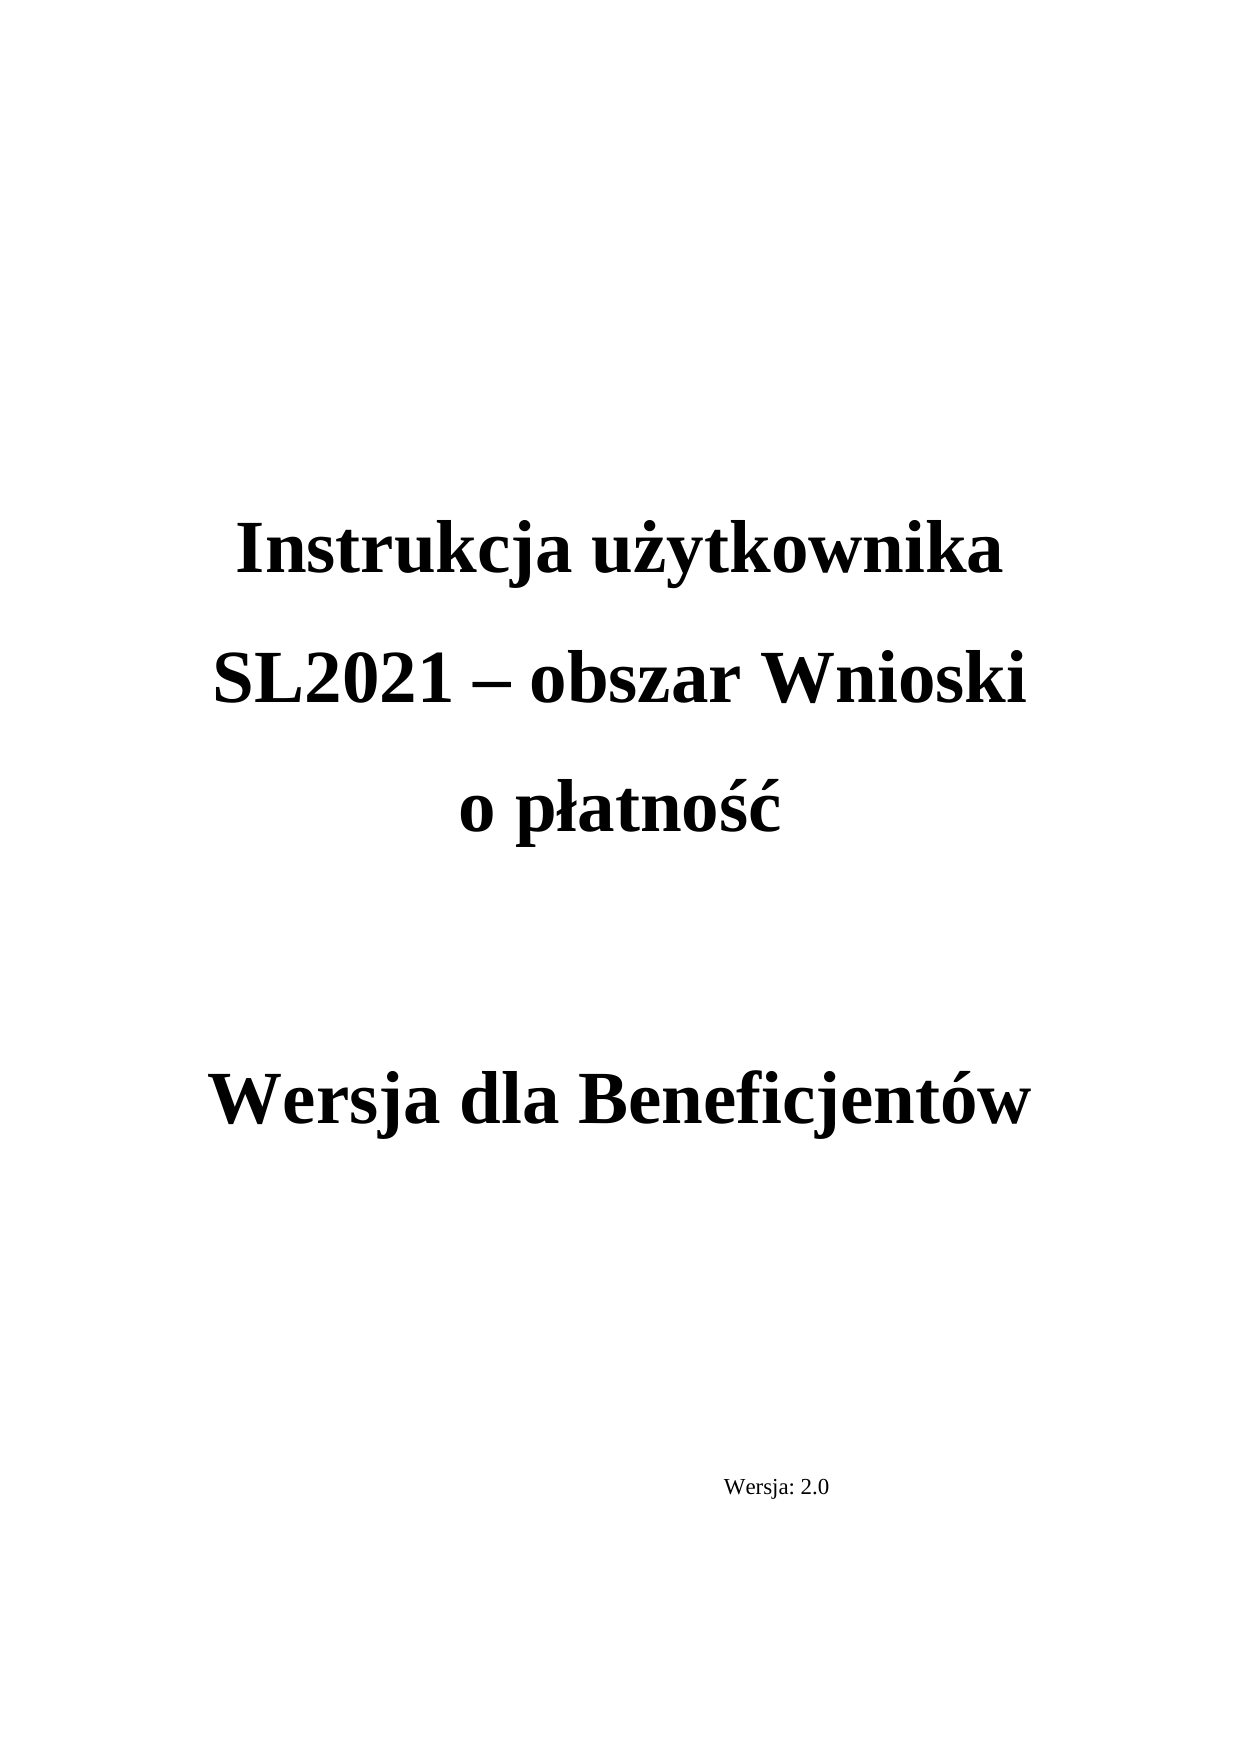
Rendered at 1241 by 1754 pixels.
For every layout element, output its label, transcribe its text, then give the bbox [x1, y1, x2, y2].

text Wersja: 2.0 [724, 1473, 1078, 1499]
text Instrukcja użytkownika SL2021 – obszar Wnioski o płatność [148, 503, 1092, 848]
text Wersja dla Beneficjentów [148, 1053, 1092, 1140]
